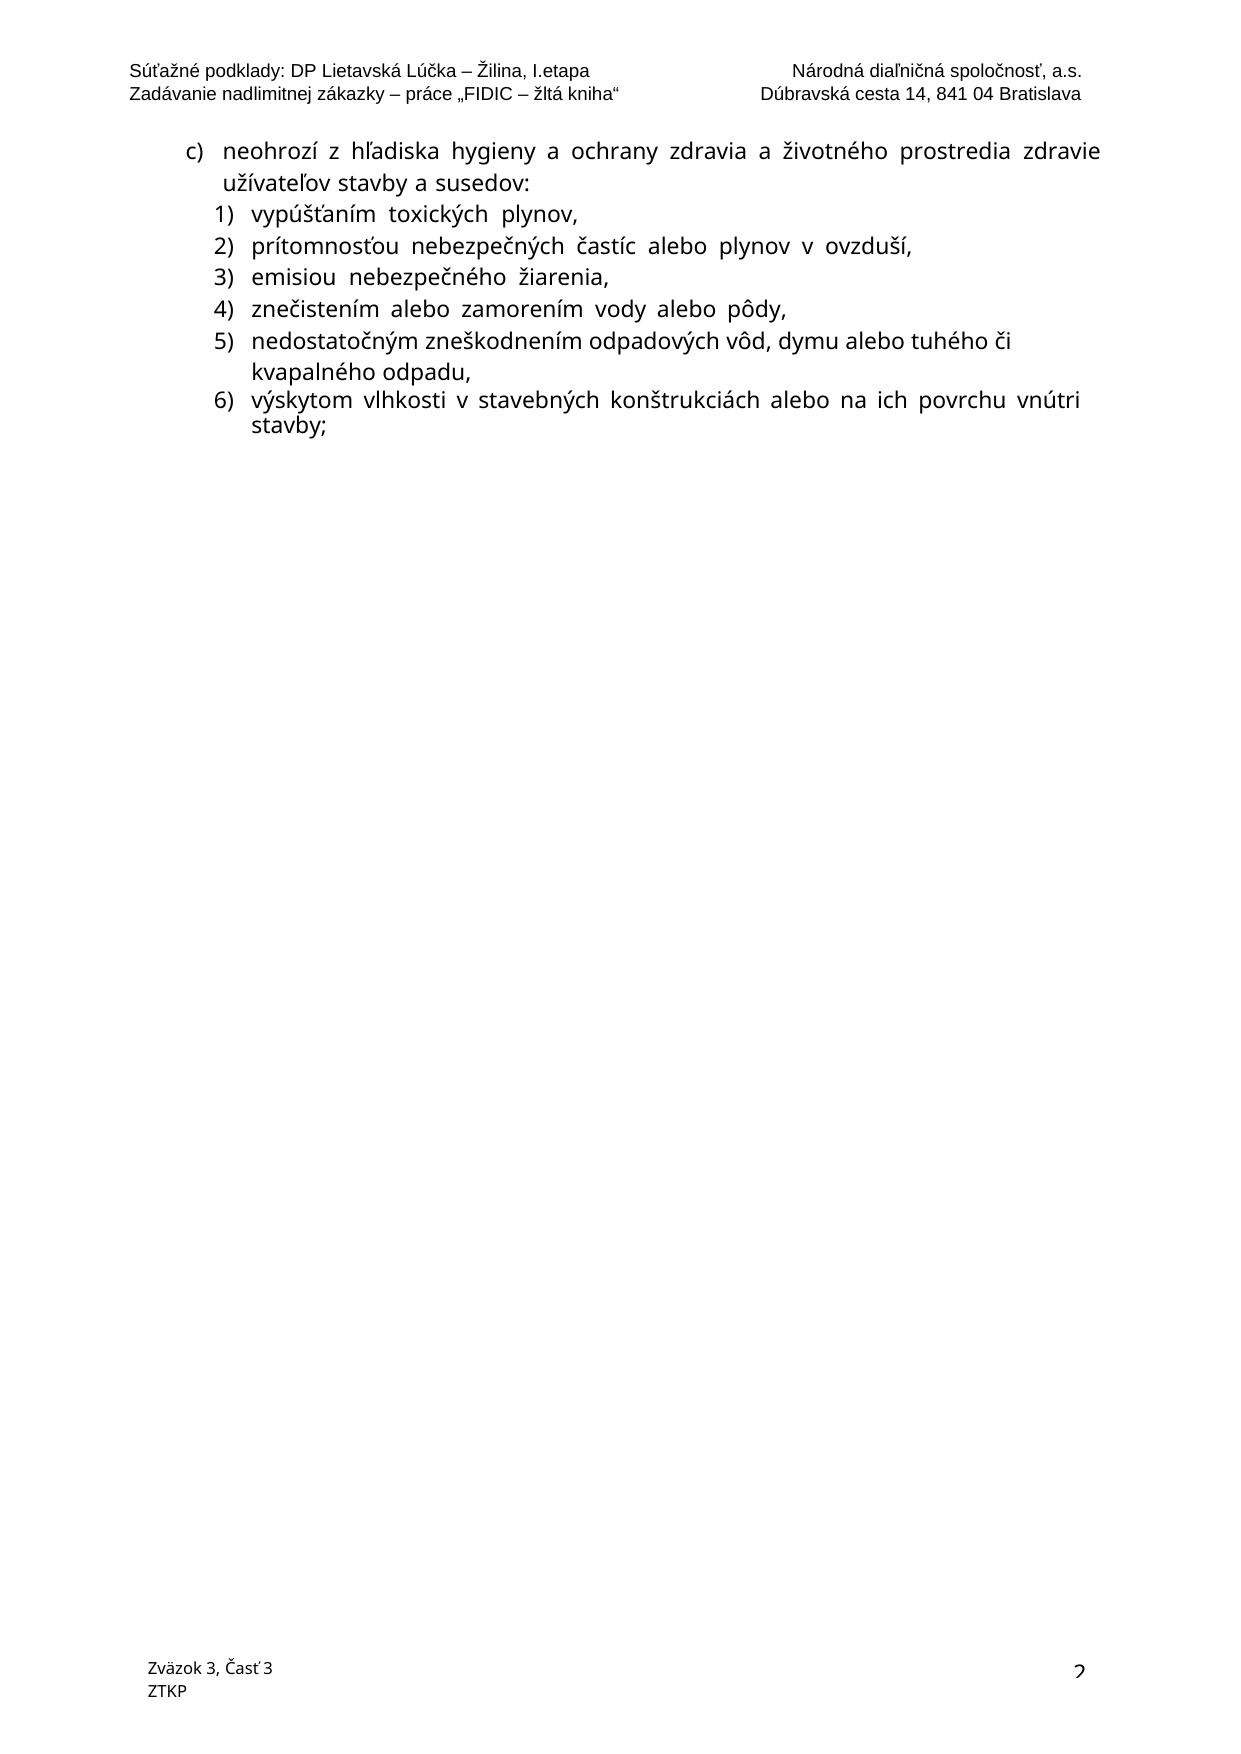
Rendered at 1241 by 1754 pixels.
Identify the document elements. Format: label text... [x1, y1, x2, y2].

list neohrozí z hľadiska hygieny a ochrany zdravia a životného prostredia zdravie užívateľov stavby a susedov: [185, 135, 1123, 198]
list emisiou nebezpečného žiarenia, [214, 261, 1134, 292]
list prítomnosťou nebezpečných častíc alebo plynov v ovzduší, [214, 230, 1134, 261]
list nedostatočným zneškodnením odpadových vôd, dymu alebo tuhého či kvapalného odpadu, [214, 324, 1123, 387]
list znečistením alebo zamorením vody alebo pôdy, [214, 293, 1134, 324]
list vypúšťaním toxických plynov, [214, 198, 1134, 229]
list výskytom vlhkosti v stavebných konštrukciách alebo na ich povrchu vnútri stavby; [214, 388, 1134, 439]
